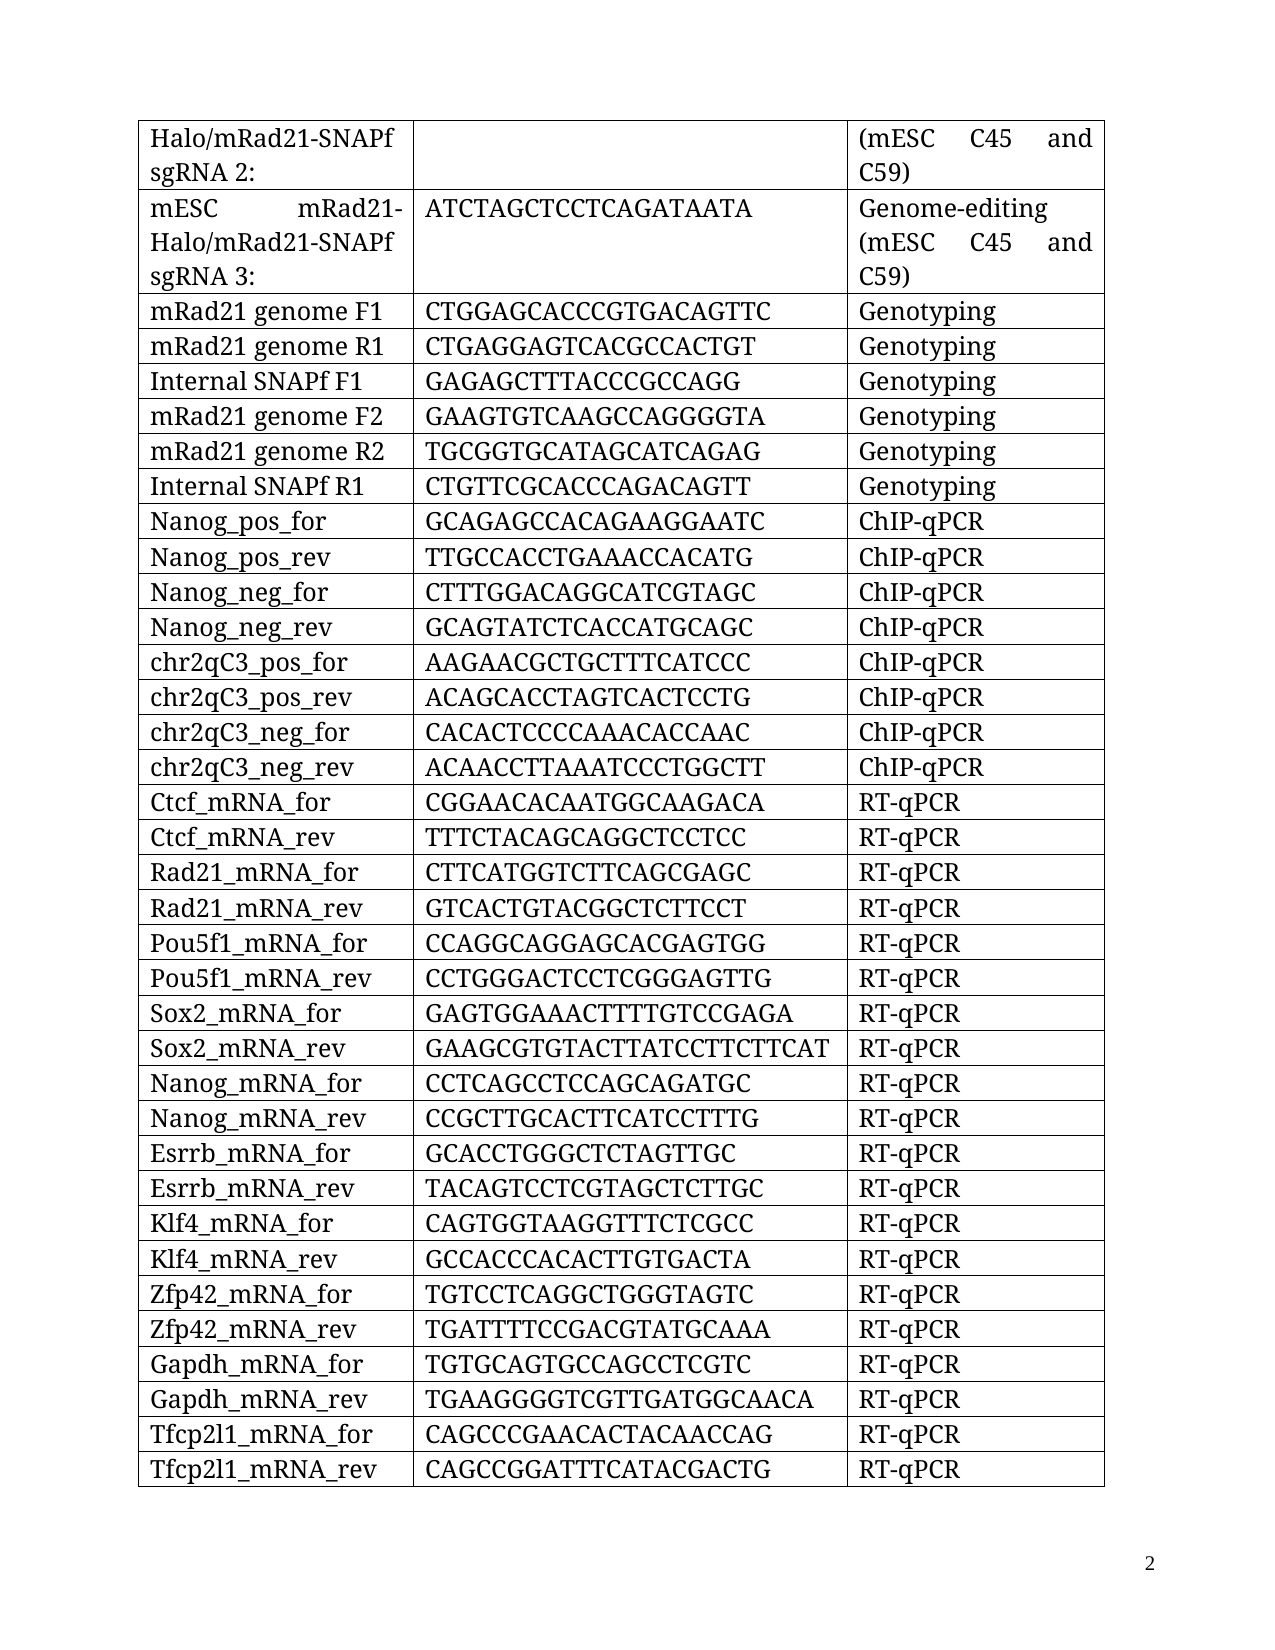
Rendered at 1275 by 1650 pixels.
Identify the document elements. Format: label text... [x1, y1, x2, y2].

table_cell Klf4_mRNA_rev [139, 1241, 413, 1275]
table_cell ChIP-qPCR [848, 504, 1104, 538]
table_cell RT-qPCR [848, 785, 1104, 819]
table_cell chr2qC3_neg_for [139, 715, 413, 749]
table_cell GCAGTATCTCACCATGCAGC [414, 609, 847, 643]
table_cell Gapdh_mRNA_rev [139, 1382, 413, 1416]
table_cell CAGTGGTAAGGTTTCTCGCC [414, 1206, 847, 1240]
table_cell TGTGCAGTGCCAGCCTCGTC [414, 1347, 847, 1381]
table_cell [414, 121, 847, 189]
table_cell CCGCTTGCACTTCATCCTTTG [414, 1101, 847, 1135]
table_cell Rad21_mRNA_rev [139, 890, 413, 924]
table_cell mRad21 genome F2 [139, 399, 413, 433]
table_cell GCAGAGCCACAGAAGGAATC [414, 504, 847, 538]
table_cell RT-qPCR [848, 1136, 1104, 1170]
table_cell TGCGGTGCATAGCATCAGAG [414, 434, 847, 468]
table_cell CTTCATGGTCTTCAGCGAGC [414, 855, 847, 889]
table_cell RT-qPCR [848, 820, 1104, 854]
table_cell ChIP-qPCR [848, 539, 1104, 573]
table_cell Sox2_mRNA_for [139, 996, 413, 1029]
table_cell RT-qPCR [848, 1417, 1104, 1451]
table_cell CACACTCCCCAAACACCAAC [414, 715, 847, 749]
table_cell CTGTTCGCACCCAGACAGTT [414, 469, 847, 503]
table_cell RT-qPCR [848, 925, 1104, 959]
table_cell mRad21 genome R2 [139, 434, 413, 468]
table_cell CAGCCCGAACACTACAACCAG [414, 1417, 847, 1451]
table_cell CTTTGGACAGGCATCGTAGC [414, 574, 847, 608]
table_cell Nanog_neg_for [139, 574, 413, 608]
table_cell CAGCCGGATTTCATACGACTG [414, 1452, 847, 1486]
table_cell Nanog_neg_rev [139, 609, 413, 643]
table_cell CCTCAGCCTCCAGCAGATGC [414, 1066, 847, 1100]
table_cell Genotyping [848, 399, 1104, 433]
table_cell GAAGTGTCAAGCCAGGGGTA [414, 399, 847, 433]
table_cell ChIP-qPCR [848, 609, 1104, 643]
table_cell ATCTAGCTCCTCAGATAATA [414, 190, 847, 292]
table_cell ACAACCTTAAATCCCTGGCTT [414, 750, 847, 784]
table_cell RT-qPCR [848, 996, 1104, 1029]
table_cell RT-qPCR [848, 1171, 1104, 1205]
table_cell Nanog_pos_rev [139, 539, 413, 573]
table_cell Pou5f1_mRNA_rev [139, 960, 413, 994]
table_cell ChIP-qPCR [848, 645, 1104, 678]
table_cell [848, 121, 1104, 189]
table_cell TGAAGGGGTCGTTGATGGCAACA [414, 1382, 847, 1416]
table_cell Genotyping [848, 434, 1104, 468]
table_cell TACAGTCCTCGTAGCTCTTGC [414, 1171, 847, 1205]
table_cell chr2qC3_pos_rev [139, 680, 413, 714]
table_cell RT-qPCR [848, 1031, 1104, 1065]
table_cell GTCACTGTACGGCTCTTCCT [414, 890, 847, 924]
table_cell Klf4_mRNA_for [139, 1206, 413, 1240]
table_cell AAGAACGCTGCTTTCATCCC [414, 645, 847, 678]
table_cell ChIP-qPCR [848, 680, 1104, 714]
table_cell mRad21 genome F1 [139, 294, 413, 327]
table_cell chr2qC3_pos_for [139, 645, 413, 678]
table_cell Zfp42_mRNA_for [139, 1276, 413, 1310]
table_cell GAGTGGAAACTTTTGTCCGAGA [414, 996, 847, 1029]
table_cell GAAGCGTGTACTTATCCTTCTTCAT [414, 1031, 847, 1065]
table_cell CTGAGGAGTCACGCCACTGT [414, 329, 847, 363]
table_cell CGGAACACAATGGCAAGACA [414, 785, 847, 819]
table_cell ChIP-qPCR [848, 574, 1104, 608]
table_cell Gapdh_mRNA_for [139, 1347, 413, 1381]
table_cell RT-qPCR [848, 1206, 1104, 1240]
table_cell TTTCTACAGCAGGCTCCTCC [414, 820, 847, 854]
table_cell RT-qPCR [848, 1276, 1104, 1310]
table_cell RT-qPCR [848, 1347, 1104, 1381]
table_cell mESC mRad21-Halo/mRad21-SNAPf sgRNA 3: [139, 190, 413, 292]
table_cell Nanog_mRNA_for [139, 1066, 413, 1100]
table_cell GCCACCCACACTTGTGACTA [414, 1241, 847, 1275]
table_cell Nanog_pos_for [139, 504, 413, 538]
table_cell RT-qPCR [848, 890, 1104, 924]
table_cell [139, 121, 413, 189]
table_cell RT-qPCR [848, 855, 1104, 889]
table_cell ctggagcacccgtgacagttc [414, 294, 847, 327]
table_cell Genotyping [848, 364, 1104, 398]
table_cell Nanog_mRNA_rev [139, 1101, 413, 1135]
table_cell Internal SNAPf F1 [139, 364, 413, 398]
table_cell CCAGGCAGGAGCACGAGTGG [414, 925, 847, 959]
table_cell Genome-editing (mESC C45 and C59) [848, 190, 1104, 292]
table_cell RT-qPCR [848, 960, 1104, 994]
table_cell Pou5f1_mRNA_for [139, 925, 413, 959]
table_cell Esrrb_mRNA_for [139, 1136, 413, 1170]
table_cell Esrrb_mRNA_rev [139, 1171, 413, 1205]
table_cell Sox2_mRNA_rev [139, 1031, 413, 1065]
table_cell Genotyping [848, 329, 1104, 363]
table_cell RT-qPCR [848, 1101, 1104, 1135]
table_cell Rad21_mRNA_for [139, 855, 413, 889]
table_cell RT-qPCR [848, 1311, 1104, 1346]
table_cell chr2qC3_neg_rev [139, 750, 413, 784]
table_cell ACAGCACCTAGTCACTCCTG [414, 680, 847, 714]
table_cell TGATTTTCCGACGTATGCAAA [414, 1311, 847, 1346]
table_cell ChIP-qPCR [848, 750, 1104, 784]
table_cell RT-qPCR [848, 1452, 1104, 1486]
table_cell Internal SNAPf R1 [139, 469, 413, 503]
table_cell ChIP-qPCR [848, 715, 1104, 749]
table_cell RT-qPCR [848, 1066, 1104, 1100]
table_cell RT-qPCR [848, 1241, 1104, 1275]
table_cell GAGAGCTTTACCCGCCAGG [414, 364, 847, 398]
table_cell mRad21 genome R1 [139, 329, 413, 363]
table_cell Genotyping [848, 294, 1104, 327]
table_cell CCTGGGACTCCTCGGGAGTTG [414, 960, 847, 994]
table_cell Zfp42_mRNA_rev [139, 1311, 413, 1346]
table_cell TTGCCACCTGAAACCACATG [414, 539, 847, 573]
table_cell RT-qPCR [848, 1382, 1104, 1416]
table_cell Ctcf_mRNA_for [139, 785, 413, 819]
table_cell Genotyping [848, 469, 1104, 503]
table_cell Tfcp2l1_mRNA_for [139, 1417, 413, 1451]
table_cell Tfcp2l1_mRNA_rev [139, 1452, 413, 1486]
table_cell GCACCTGGGCTCTAGTTGC [414, 1136, 847, 1170]
table_cell TGTCCTCAGGCTGGGTAGTC [414, 1276, 847, 1310]
table_cell Ctcf_mRNA_rev [139, 820, 413, 854]
